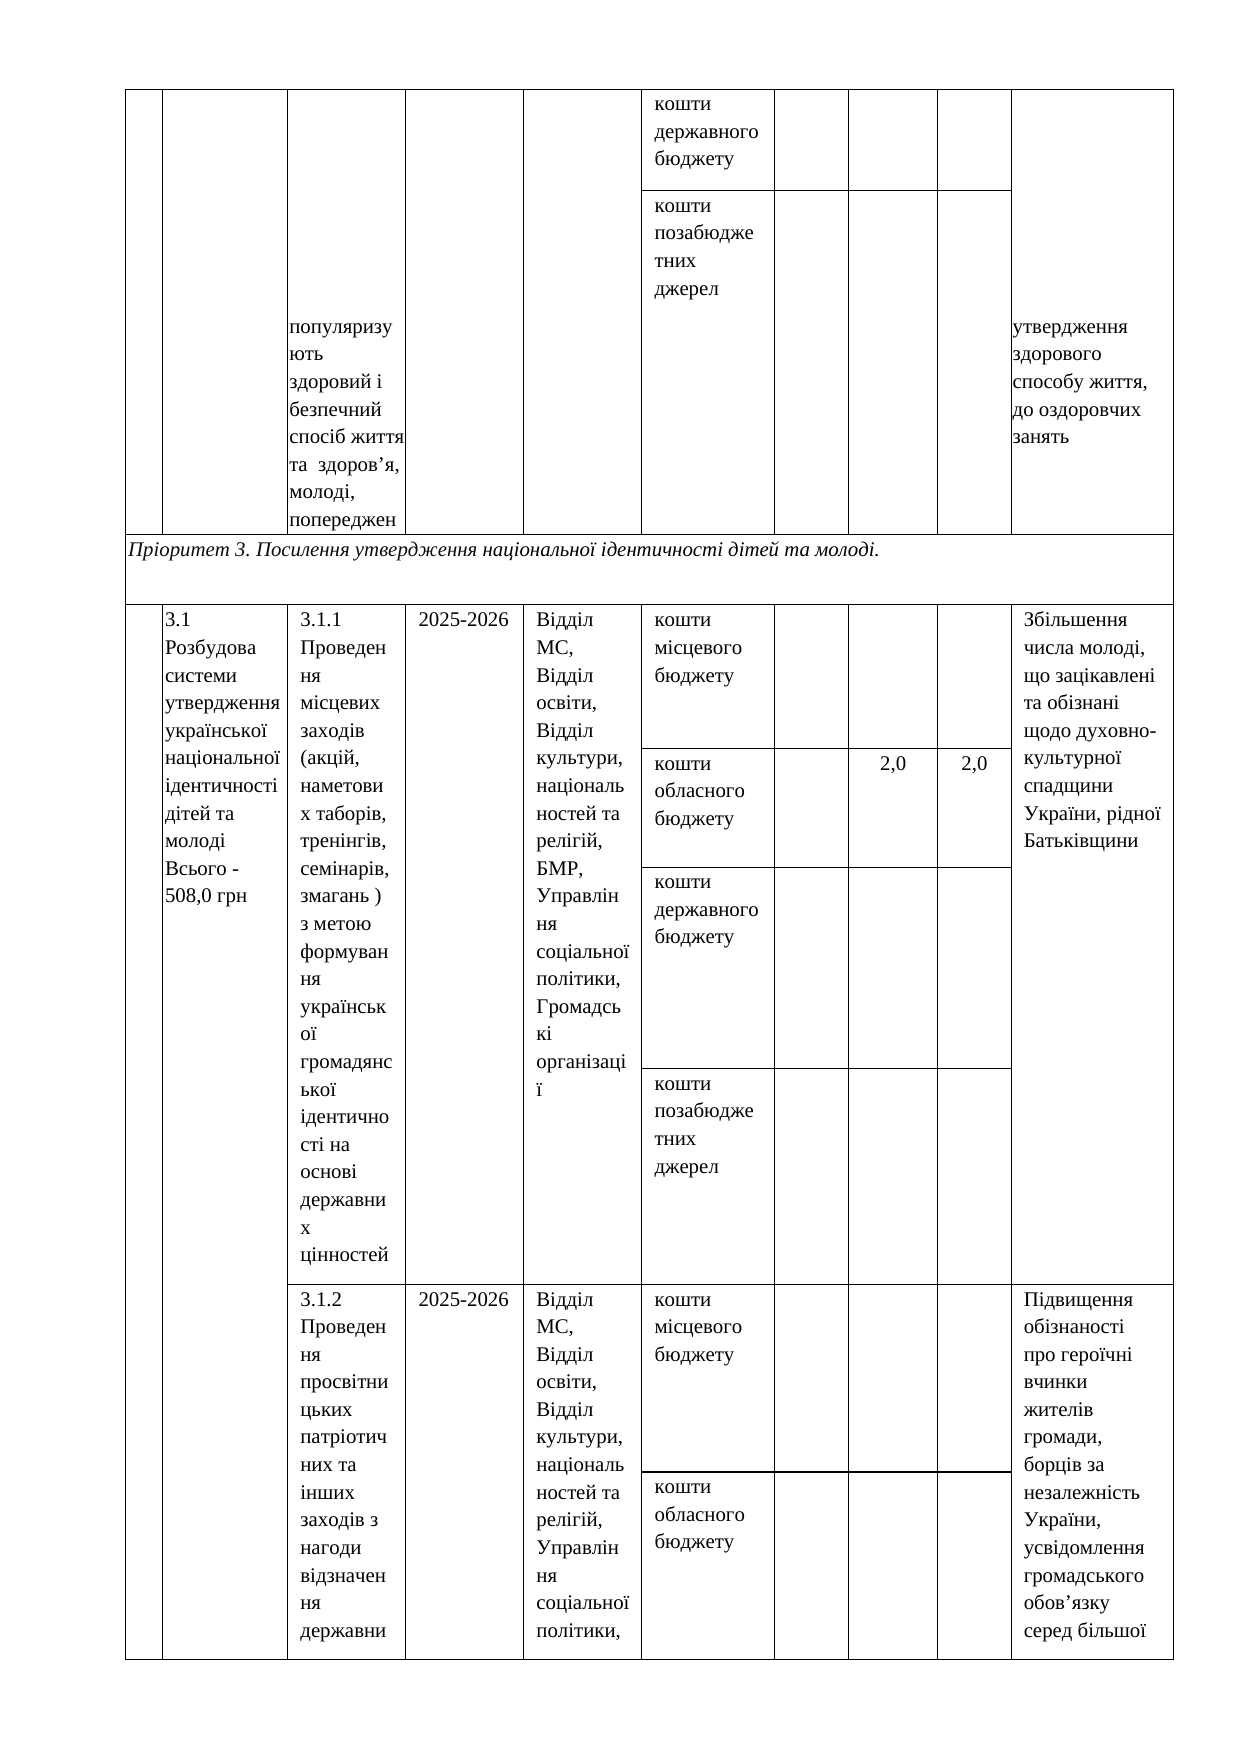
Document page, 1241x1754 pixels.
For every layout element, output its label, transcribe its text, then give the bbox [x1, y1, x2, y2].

table_cell [775, 1069, 848, 1284]
table_cell 3.1.2 Проведення просвітницьких патріотичних та інших заходів з нагоди відзначення державних і патріотичних свят – День Незалежності України, День Конституції України, День пам'яті та примирення, День соборності, День захисників і захисниць України, День Збройних сил України із залученням учасників та ветеранів бойових дій за незалежність та територіальну цілісність України [288, 1285, 405, 1659]
table_cell [775, 605, 848, 748]
table_cell 2,0 [938, 749, 1011, 867]
table_cell Підвищення обізнаності про героїчні вчинки жителів громади, борців за незалежність України, усвідомлення громадського обов’язку серед більшої кількості молоді [1012, 1285, 1173, 1659]
table_cell [849, 1069, 937, 1284]
table_cell кошти місцевого бюджету [642, 1285, 774, 1471]
table_cell [849, 1473, 937, 1659]
table_cell [938, 1473, 1011, 1659]
table_cell [775, 90, 848, 190]
table_cell [938, 191, 1011, 534]
table_cell кошти позабюджетних джерел [642, 191, 774, 534]
table_cell [775, 1473, 848, 1659]
table_cell [849, 605, 937, 748]
table_cell кошти обласного бюджету [642, 749, 774, 867]
table_cell Пріоритет 3. Посилення утвердження національної ідентичності дітей та молоді. [126, 535, 1173, 604]
table_cell [938, 1069, 1011, 1284]
table_cell [849, 191, 937, 534]
table_cell Відділ МС, Відділ освіти, Відділ культури, національностей та релігій, БМР, Управління соціальної політики, Громадські організації [524, 605, 641, 1284]
table_cell кошти позабюджетних джерел [642, 1069, 774, 1284]
table_cell [849, 1285, 937, 1471]
table_cell [938, 1285, 1011, 1471]
table_cell [775, 868, 848, 1068]
table_cell [775, 749, 848, 867]
table_cell [938, 868, 1011, 1068]
table_cell [126, 605, 162, 1659]
table_cell [938, 605, 1011, 748]
table_cell 2025-2026 [406, 1285, 523, 1659]
table_cell 2,0 [849, 749, 937, 867]
table_cell кошти державного бюджету [642, 868, 774, 1068]
table_cell кошти місцевого бюджету [642, 605, 774, 748]
table_cell [849, 90, 937, 190]
table_cell кошти державного бюджету [642, 90, 774, 190]
table_cell Збільшення числа молоді, що зацікавлені та обізнані щодо духовно-культурної спадщини України, рідної Батьківщини [1012, 605, 1173, 1284]
table_cell 3.1 Розбудова системи утвердження української національної ідентичності дітей та молоді Всього -508,0 грн [163, 605, 287, 1659]
table_cell Відділ МС, Відділ освіти, Відділ культури, національностей та релігій, Управління соціальної політики, БМР, Молодіжна рада Бучанської МТГ, Громадські організації [524, 1285, 641, 1659]
table_cell [775, 191, 848, 534]
table_cell [849, 868, 937, 1068]
table_cell кошти обласного бюджету [642, 1473, 774, 1659]
table_cell 3.1.1 Проведення місцевих заходів (акцій, наметових таборів, тренінгів, семінарів, змагань ) з метою формування української громадянської ідентичності на основі державних цінностей [288, 605, 405, 1284]
table_cell 2025-2026 [406, 605, 523, 1284]
table_cell [775, 1285, 848, 1471]
table_cell [938, 90, 1011, 190]
